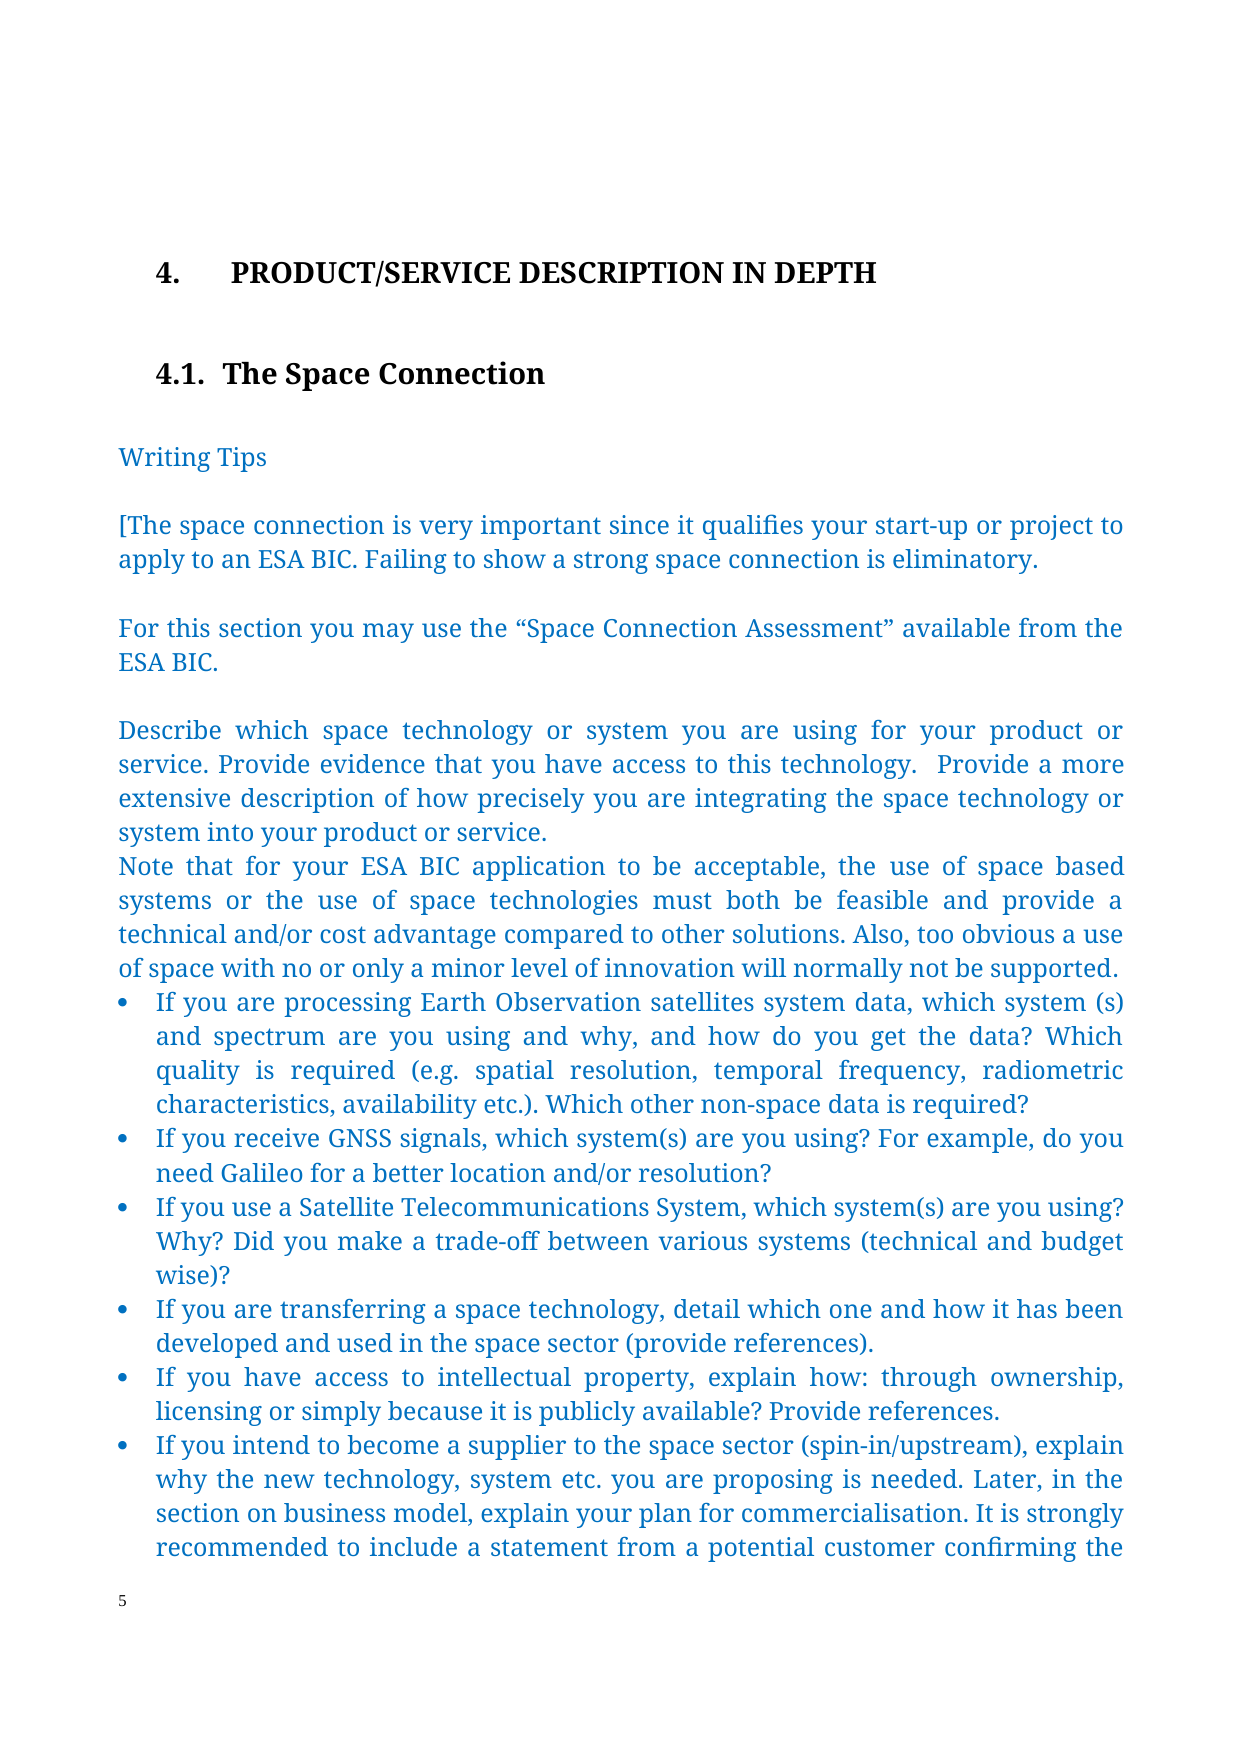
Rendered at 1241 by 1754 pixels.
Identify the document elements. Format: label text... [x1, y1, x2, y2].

text Note that for your ESA BIC application to be acceptable, the use of space based systems or the use of space technologies must both be feasible and provide a technical and/or cost advantage compared to other solutions. Also, too obvious a use of space with no or only a minor level of innovation will normally not be supported. [118, 849, 1125, 985]
list If you receive GNSS signals, which system(s) are you using? For example, do you need Galileo for a better location and/or resolution? [118, 1121, 1125, 1189]
list If you are transferring a space technology, detail which one and how it has been developed and used in the space sector (provide references). [118, 1291, 1125, 1359]
list If you are processing Earth Observation satellites system data, which system (s) and spectrum are you using and why, and how do you get the data? Which quality is required (e.g. spatial resolution, temporal frequency, radiometric characteristics, availability etc.). Which other non-space data is required? [118, 985, 1125, 1121]
text Writing Tips [118, 440, 1125, 474]
list If you have access to intellectual property, explain how: through ownership, licensing or simply because it is publicly available? Provide references. [118, 1359, 1125, 1428]
text For this section you may use the “Space Connection Assessment” available from the ESA BIC. [118, 610, 1125, 678]
subtitle Product/Service Description in Depth [156, 253, 1125, 292]
text Describe which space technology or system you are using for your product or service. Provide evidence that you have access to this technology. Provide a more extensive description of how precisely you are integrating the space technology or system into your product or service. [118, 712, 1125, 849]
text [The space connection is very important since it qualifies your start-up or project to apply to an ESA BIC. Failing to show a strong space connection is eliminatory. [118, 508, 1125, 576]
subtitle The Space Connection [156, 354, 1125, 393]
list If you use a Satellite Telecommunications System, which system(s) are you using? Why? Did you make a trade-off between various systems (technical and budget wise)? [118, 1189, 1125, 1291]
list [118, 1428, 1125, 1564]
